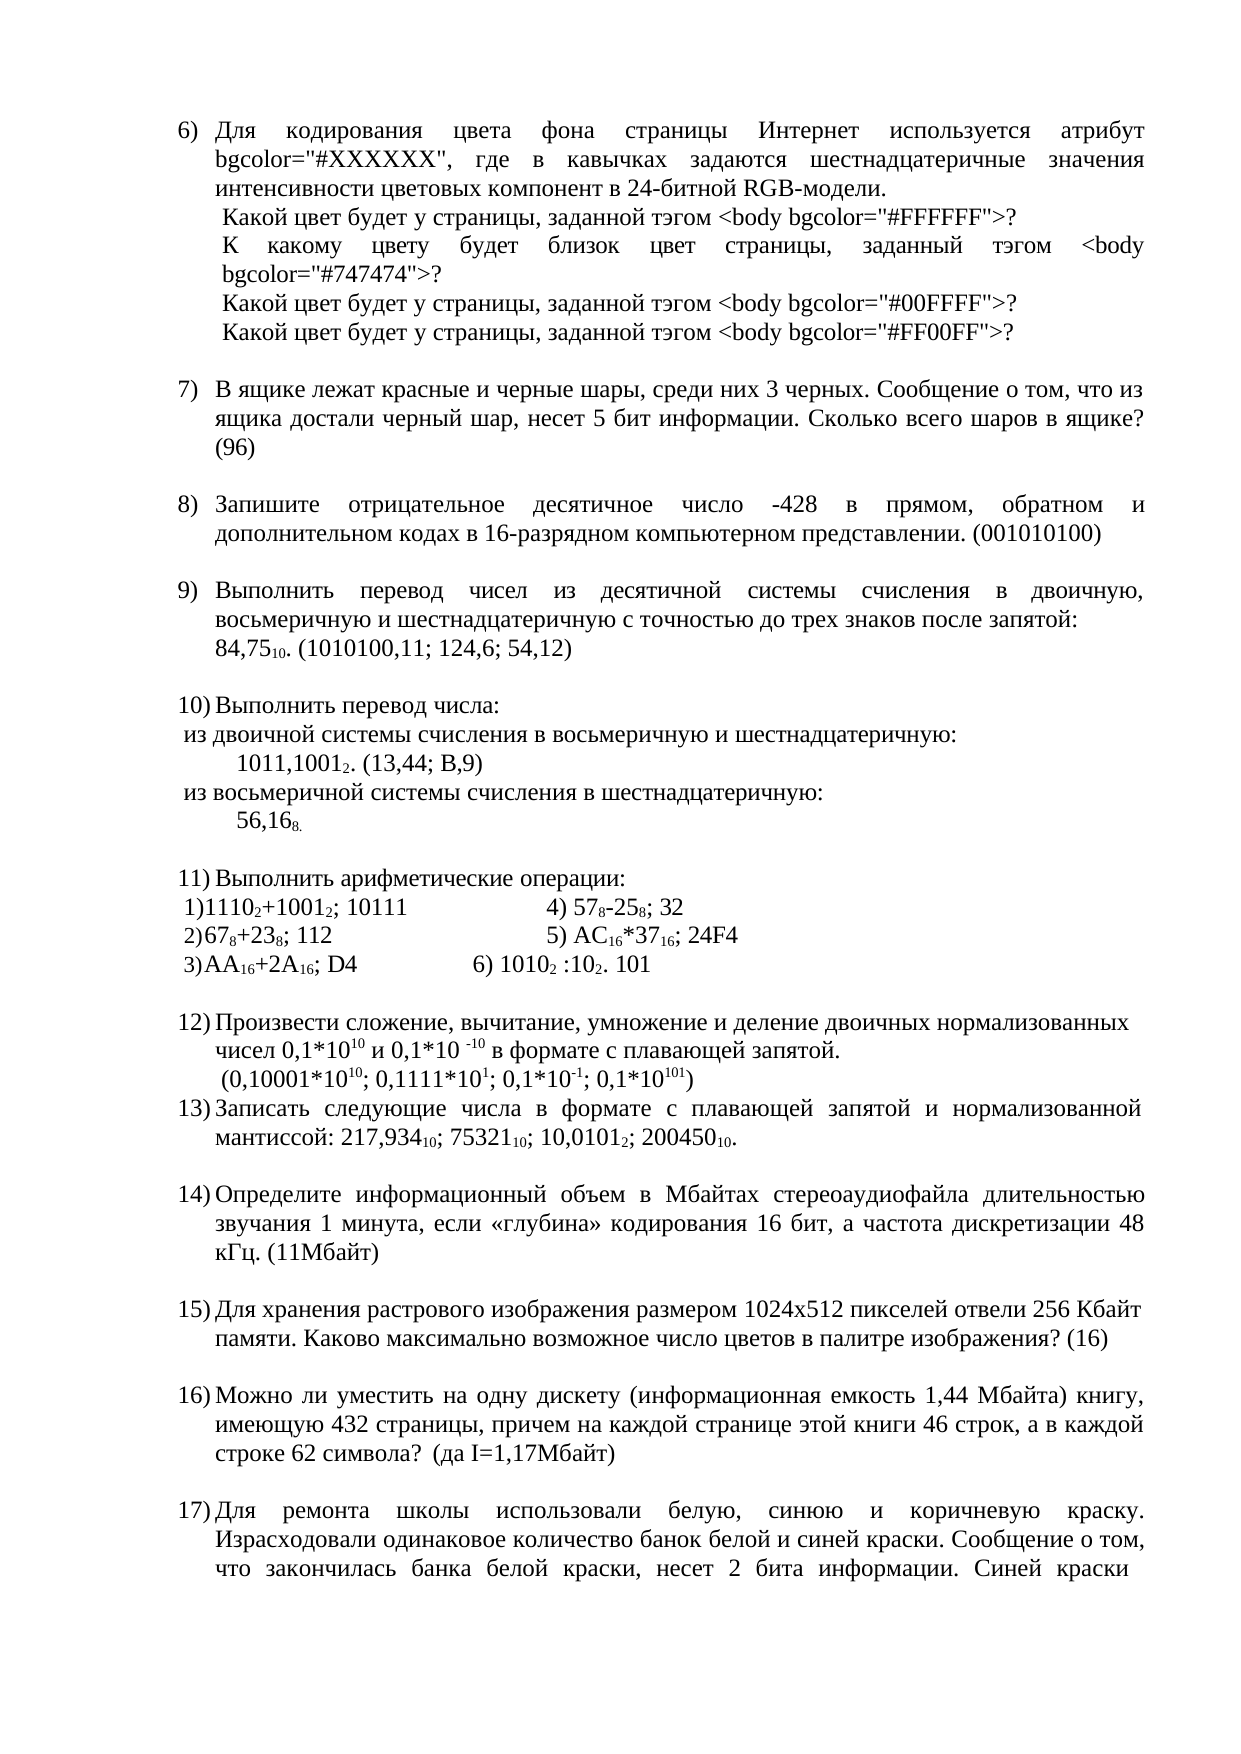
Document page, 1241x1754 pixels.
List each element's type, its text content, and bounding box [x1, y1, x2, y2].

text 1011,10012. (13,44; B,9) [236, 748, 1211, 777]
text 1)11102+10012; 10111 4) 578-258; 32 [183, 892, 1211, 920]
text из двоичной системы счисления в восьмеричную и шестнадцатеричную: [183, 719, 1211, 748]
text К какому цвету будет близок цвет страницы, заданный тэгом <body [222, 230, 1211, 259]
list 678+238; 112 5) АС16*3716; 24F4 [183, 920, 1211, 949]
text 56,168. [236, 805, 1211, 834]
list Для ремонта школы использовали белую, синюю и коричневую краску. Израсходовали одинаковое количество банок белой и синей краски. Сообщение о том, что закончилась банка белой краски, несет 2 бита информации. Синей краски [177, 1496, 1146, 1582]
list Bыполнить перевод числа: [177, 690, 1211, 719]
list Для кодирования цвета фона страницы Интернет используется атрибут bgcolor="#ХХХХХХ", где в кавычках задаются шестнадцатеричные значения интенсивности цветовых компонент в 24-битной RGB-модели. [177, 115, 1146, 201]
list Определите информационный объем в Mбайтах стереоаудиофайла длительностью звучания 1 минута, если «глубина» кодирования 16 бит, а частота дискретизации 48 кГц. (11Mбайт) [177, 1179, 1146, 1265]
list Mожно ли уместить на одну дискету (информационная емкость 1,44 Mбайта) книгу, имеющую 432 страницы, причем на каждой странице этой книги 46 строк, а в каждой строке 62 символа? (да I=1,17Mбайт) [177, 1381, 1145, 1467]
list Произвести сложение, вычитание, умножение и деление двоичных нормализованных чисел 0,1*1010 и 0,1*10 -10 в формате с плавающей запятой. [177, 1007, 1145, 1064]
text Какой цвет будет у страницы, заданной тэгом <body bgcolor="#FFFFFF">? [222, 202, 1211, 230]
list Bыполнить перевод чисел из десятичной системы счисления в двоичную, восьмеричную и шестнадцатеричную с точностью до трех знаков после запятой: 84,7510. (1010100,11; 124,6; 54,12) [177, 575, 1145, 662]
text из восьмеричной системы счисления в шестнадцатеричную: [183, 777, 1211, 805]
list АА16+2А16; D4 6) 10102 :102. 101 [183, 949, 1211, 978]
list Запишите отрицательное десятичное число -428 в прямом, обратном и дополнительном кодах в 16-разрядном компьютерном представлении. (001010100) [177, 489, 1146, 547]
list B ящике лежат красные и черные шары, среди них 3 черных. Сообщение о том, что из ящика достали черный шар, несет 5 бит информации. Сколько всего шаров в ящике? (96) [177, 374, 1145, 460]
text (0,10001*1010; 0,1111*101; 0,1*10-1; 0,1*10101) [221, 1064, 1211, 1093]
text bgcolor="#747474">? [222, 259, 1211, 288]
list Bыполнить арифметические операции: [177, 863, 1211, 892]
list Записать следующие числа в формате с плавающей запятой и нормализованной мантиссой: 217,93410; 7532110; 10,01012; 20045010. [177, 1093, 1145, 1150]
text Какой цвет будет у страницы, заданной тэгом <body bgcolor="#00FFFF">? Какой цвет будет у страницы, заданной тэгом <body bgcolor="#FF00FF">? [222, 288, 1067, 345]
list Для хранения растрового изображения размером 1024x512 пикселей отвели 256 Кбайт памяти. Каково максимально возможное число цветов в палитре изображения? (16) [177, 1294, 1146, 1352]
